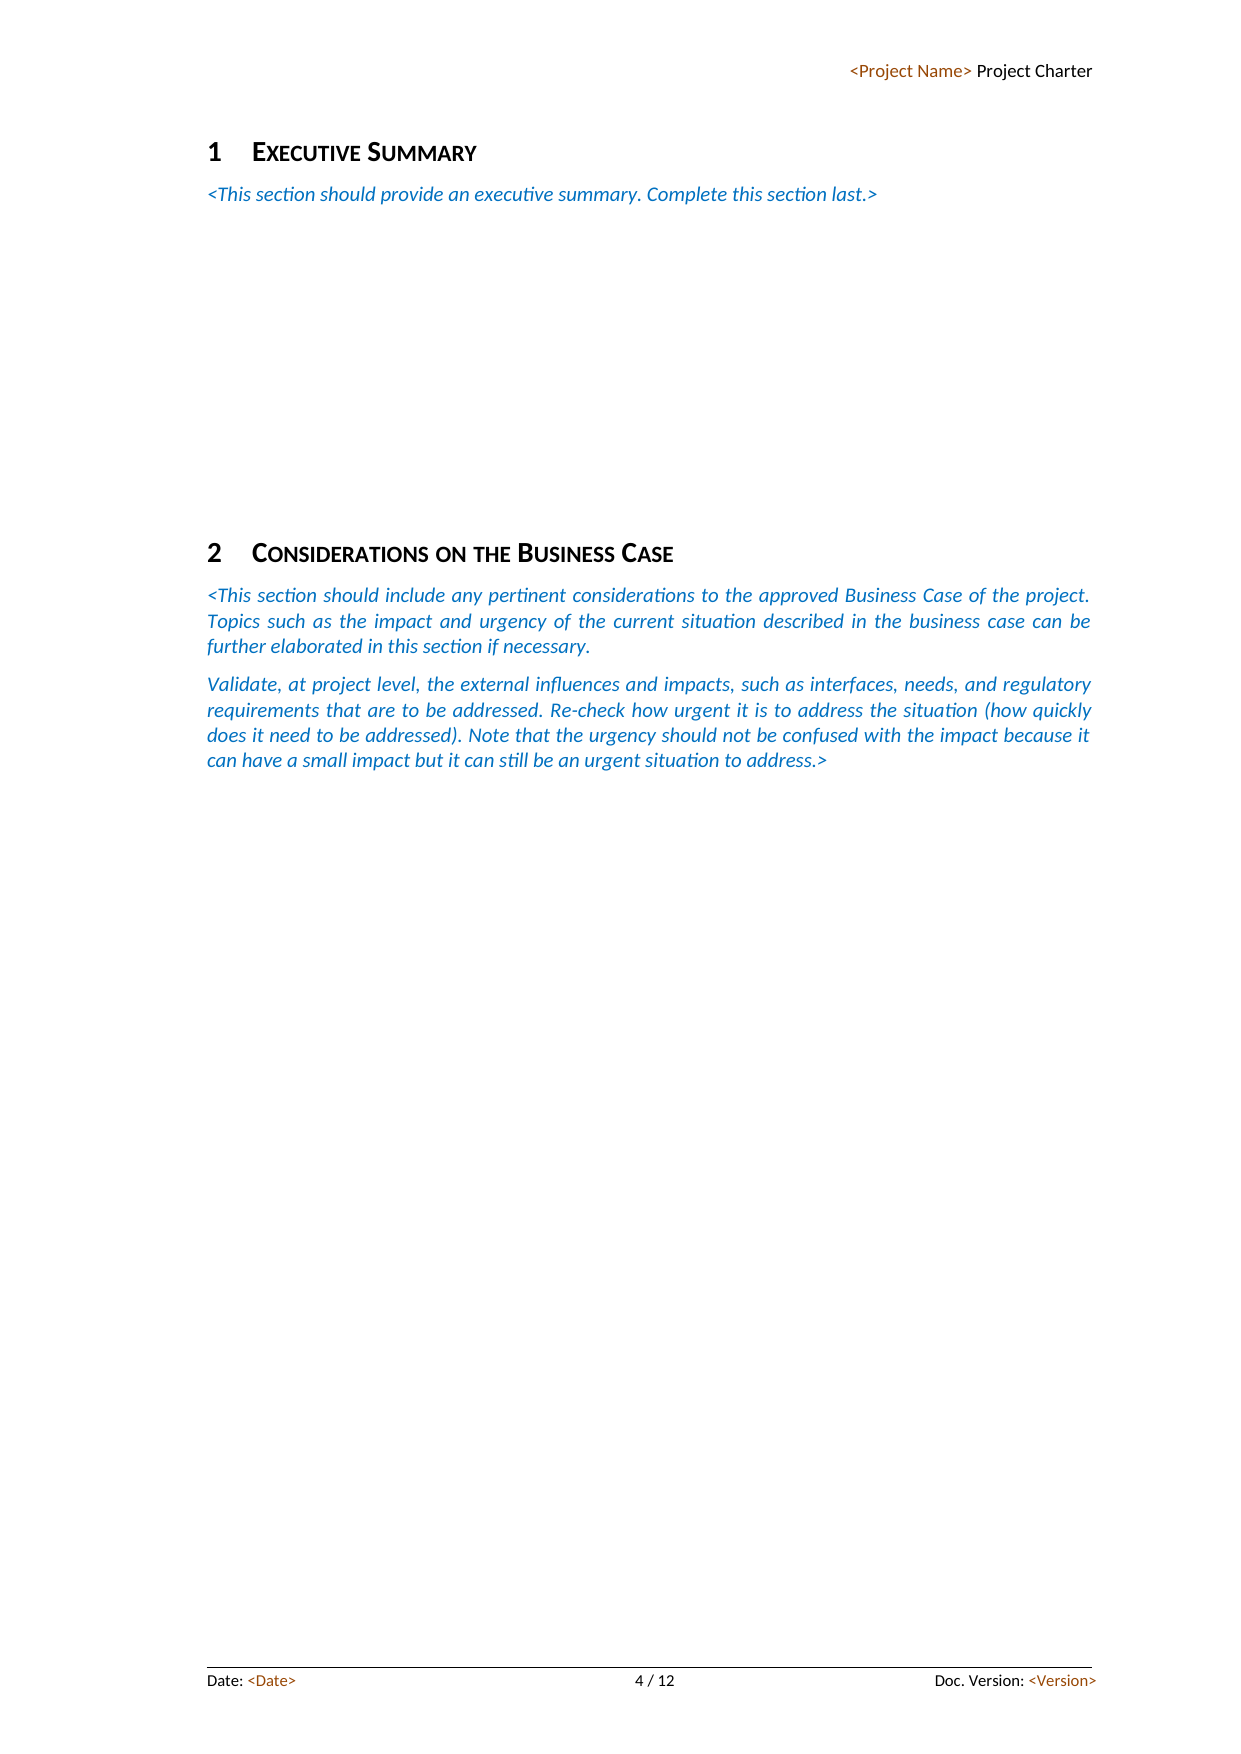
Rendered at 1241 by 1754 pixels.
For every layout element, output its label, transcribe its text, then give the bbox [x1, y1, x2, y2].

subtitle Considerations on the Business Case [207, 534, 1092, 570]
subtitle Executive Summary [207, 133, 1092, 168]
text <This section should include any pertinent considerations to the approved Business Case of the project. Topics such as the impact and urgency of the current situation described in the business case can be further elaborated in this section if necessary. [207, 583, 1092, 659]
text Validate, at project level, the external influences and impacts, such as interfaces, needs, and regulatory requirements that are to be addressed. Re-check how urgent it is to address the situation (how quickly does it need to be addressed). Note that the urgency should not be confused with the impact because it can have a small impact but it can still be an urgent situation to address.> [207, 671, 1092, 773]
text <This section should provide an executive summary. Complete this section last.> [207, 181, 1092, 206]
